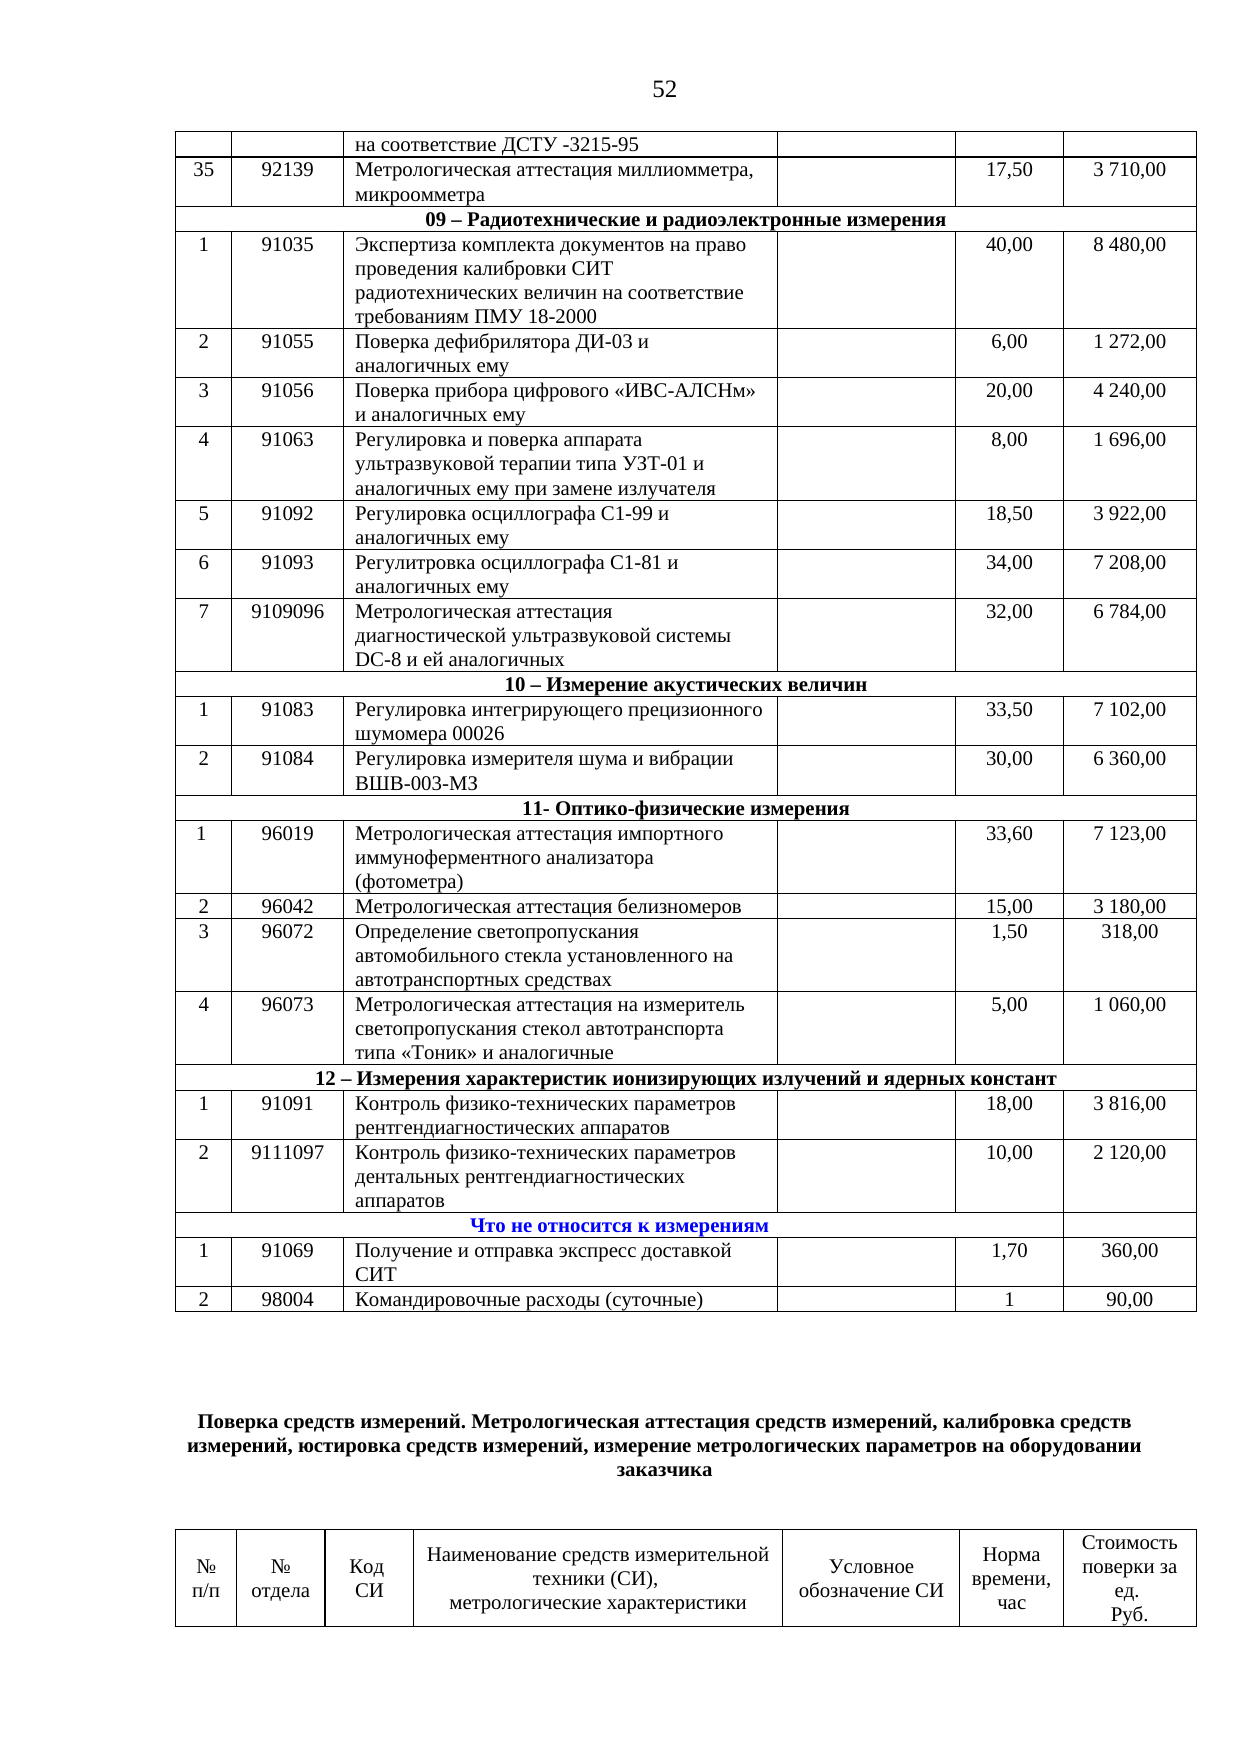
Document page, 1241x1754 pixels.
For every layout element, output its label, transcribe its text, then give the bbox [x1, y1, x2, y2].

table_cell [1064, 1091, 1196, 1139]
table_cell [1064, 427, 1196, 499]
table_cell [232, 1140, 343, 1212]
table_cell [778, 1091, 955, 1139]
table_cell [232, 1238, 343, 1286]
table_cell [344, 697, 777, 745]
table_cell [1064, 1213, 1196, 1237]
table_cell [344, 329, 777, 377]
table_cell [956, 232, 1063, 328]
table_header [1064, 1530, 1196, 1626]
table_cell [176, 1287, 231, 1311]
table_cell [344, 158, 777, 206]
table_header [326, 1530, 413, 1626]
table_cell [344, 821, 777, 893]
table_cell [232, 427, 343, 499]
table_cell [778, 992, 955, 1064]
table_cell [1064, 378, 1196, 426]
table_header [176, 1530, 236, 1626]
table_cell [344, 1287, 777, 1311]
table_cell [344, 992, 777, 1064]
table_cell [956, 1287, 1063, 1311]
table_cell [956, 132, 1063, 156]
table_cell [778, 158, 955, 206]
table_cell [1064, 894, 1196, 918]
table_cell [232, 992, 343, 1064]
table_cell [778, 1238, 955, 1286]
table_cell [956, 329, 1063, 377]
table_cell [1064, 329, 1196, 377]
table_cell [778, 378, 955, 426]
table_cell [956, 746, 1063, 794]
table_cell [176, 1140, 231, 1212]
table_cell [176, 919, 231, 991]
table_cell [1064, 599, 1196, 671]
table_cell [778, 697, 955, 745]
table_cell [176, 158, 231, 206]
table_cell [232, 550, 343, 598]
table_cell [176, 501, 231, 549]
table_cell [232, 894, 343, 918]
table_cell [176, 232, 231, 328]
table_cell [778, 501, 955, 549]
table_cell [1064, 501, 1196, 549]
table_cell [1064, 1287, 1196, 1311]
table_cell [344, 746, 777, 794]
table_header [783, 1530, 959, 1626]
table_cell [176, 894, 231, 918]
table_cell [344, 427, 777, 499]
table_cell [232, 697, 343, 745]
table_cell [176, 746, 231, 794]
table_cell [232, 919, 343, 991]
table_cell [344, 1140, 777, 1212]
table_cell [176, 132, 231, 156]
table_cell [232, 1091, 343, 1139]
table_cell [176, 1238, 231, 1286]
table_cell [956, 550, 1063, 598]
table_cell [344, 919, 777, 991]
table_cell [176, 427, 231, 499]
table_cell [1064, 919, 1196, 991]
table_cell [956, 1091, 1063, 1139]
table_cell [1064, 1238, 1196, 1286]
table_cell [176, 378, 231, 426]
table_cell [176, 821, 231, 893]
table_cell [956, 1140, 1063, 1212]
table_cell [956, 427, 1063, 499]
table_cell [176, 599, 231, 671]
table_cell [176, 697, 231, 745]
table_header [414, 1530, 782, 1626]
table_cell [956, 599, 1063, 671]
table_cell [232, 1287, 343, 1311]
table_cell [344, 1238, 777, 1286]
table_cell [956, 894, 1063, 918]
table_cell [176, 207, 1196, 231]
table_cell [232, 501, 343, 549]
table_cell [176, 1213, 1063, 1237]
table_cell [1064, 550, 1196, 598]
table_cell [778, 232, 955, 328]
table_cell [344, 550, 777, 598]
text Поверка средств измерений. Метрологическая аттестация средств измерений, калибровка средств измерений, юстировка средств измерений, измерение метрологических параметров на оборудовании заказчика [177, 1408, 1152, 1481]
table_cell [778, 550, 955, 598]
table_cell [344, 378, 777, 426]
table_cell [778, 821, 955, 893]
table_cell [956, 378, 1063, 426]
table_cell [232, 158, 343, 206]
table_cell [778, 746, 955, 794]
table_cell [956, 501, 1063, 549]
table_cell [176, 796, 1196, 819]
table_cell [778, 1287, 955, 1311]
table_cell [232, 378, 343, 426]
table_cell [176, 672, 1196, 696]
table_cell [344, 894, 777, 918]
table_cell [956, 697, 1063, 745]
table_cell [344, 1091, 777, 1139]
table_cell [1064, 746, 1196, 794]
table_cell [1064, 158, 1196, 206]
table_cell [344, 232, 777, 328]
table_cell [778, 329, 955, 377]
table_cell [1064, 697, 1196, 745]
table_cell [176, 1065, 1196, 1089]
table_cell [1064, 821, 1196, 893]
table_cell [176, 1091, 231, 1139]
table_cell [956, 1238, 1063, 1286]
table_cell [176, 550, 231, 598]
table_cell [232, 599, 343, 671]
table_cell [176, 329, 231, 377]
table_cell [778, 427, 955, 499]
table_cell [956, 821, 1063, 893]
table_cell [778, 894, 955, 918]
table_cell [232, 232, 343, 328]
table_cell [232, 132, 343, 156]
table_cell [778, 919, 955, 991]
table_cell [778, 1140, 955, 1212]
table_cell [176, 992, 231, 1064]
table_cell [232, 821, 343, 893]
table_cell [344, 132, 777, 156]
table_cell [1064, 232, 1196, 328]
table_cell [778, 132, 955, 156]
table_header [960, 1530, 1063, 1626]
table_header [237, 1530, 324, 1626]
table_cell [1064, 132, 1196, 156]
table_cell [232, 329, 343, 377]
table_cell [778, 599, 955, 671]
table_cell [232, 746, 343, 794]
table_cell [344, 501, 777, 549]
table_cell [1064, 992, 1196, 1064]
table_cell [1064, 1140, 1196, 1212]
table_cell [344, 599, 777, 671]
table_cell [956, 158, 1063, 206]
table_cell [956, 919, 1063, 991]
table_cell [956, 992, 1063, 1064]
